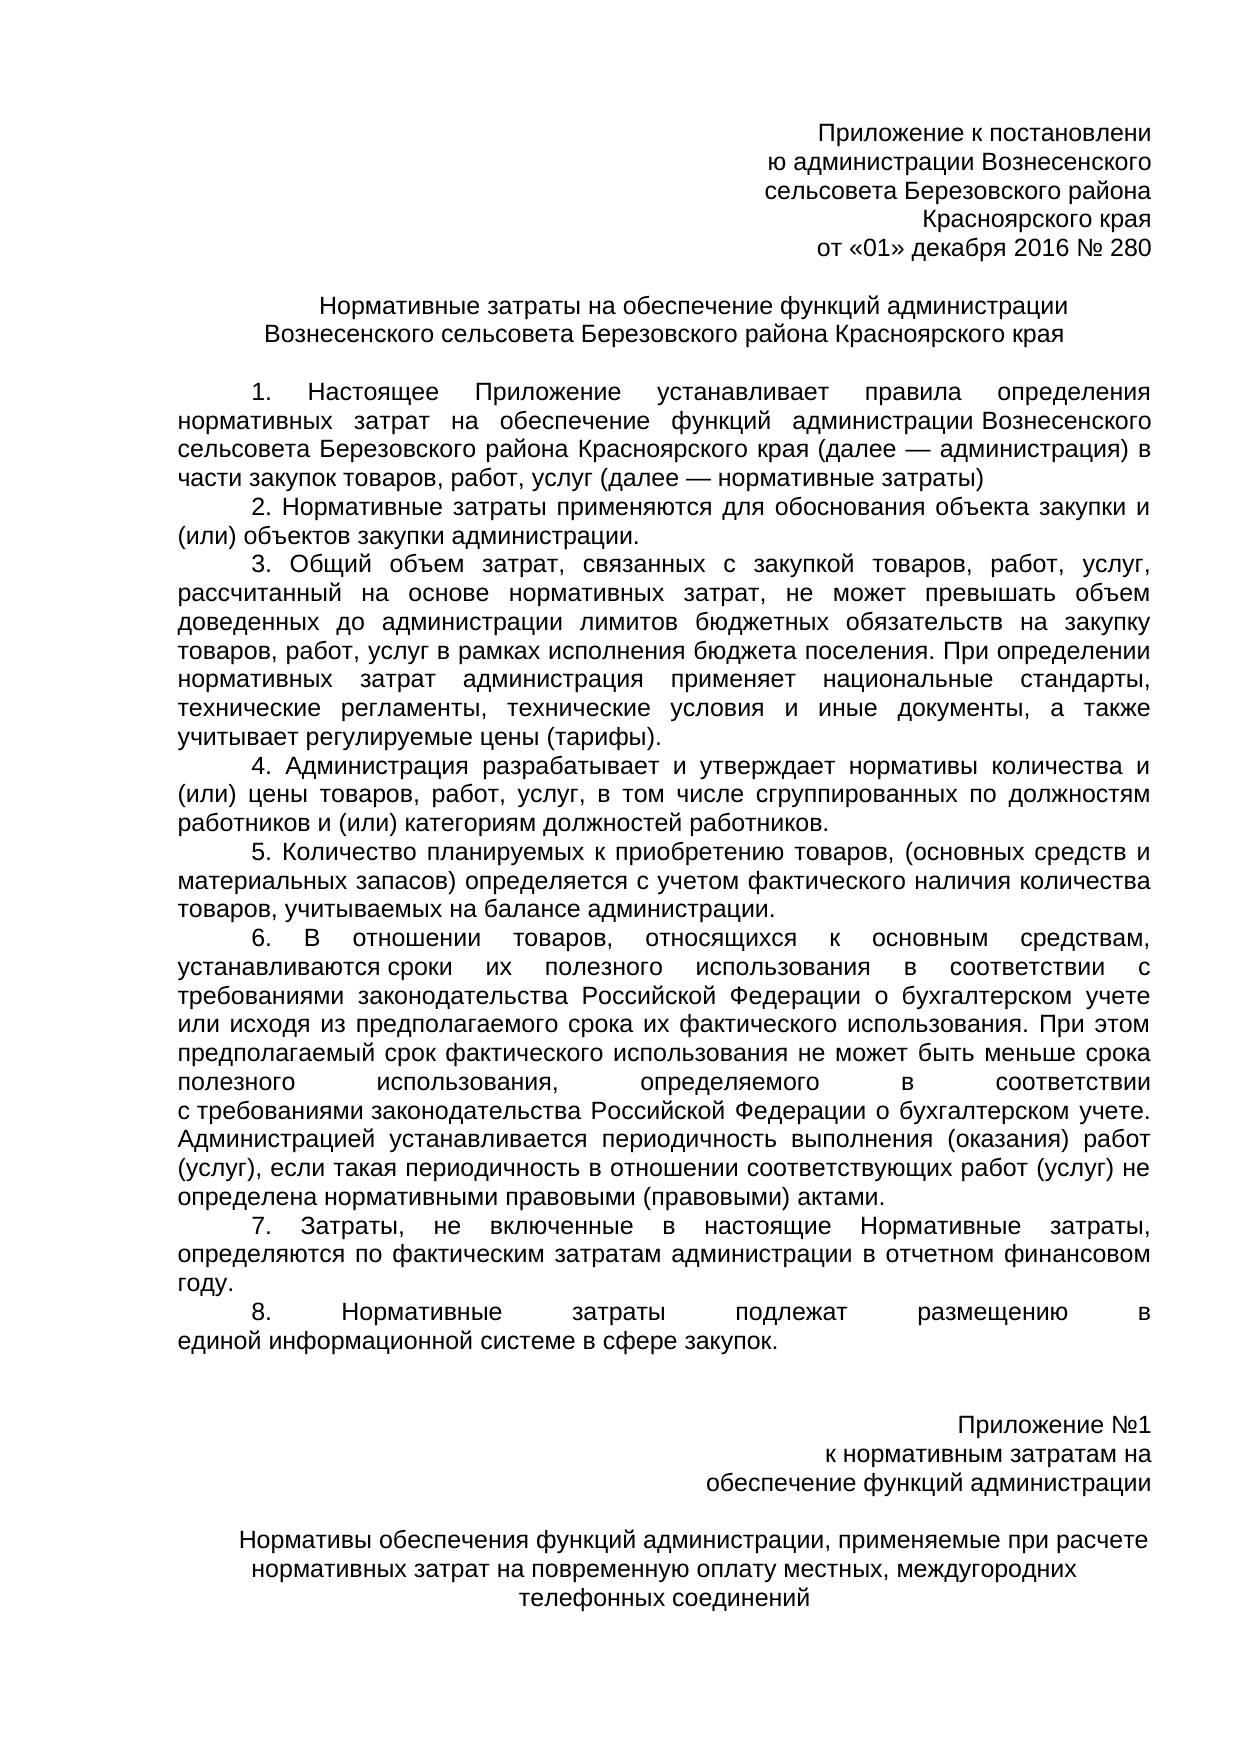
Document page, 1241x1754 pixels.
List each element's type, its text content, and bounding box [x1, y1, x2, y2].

text 7. Затраты, не включенные в настоящие Нормативные затраты, определяются по фактическим затратам администрации в отчетном финансовом году. [177, 1211, 1152, 1297]
text 8. Нормативные затраты подлежат размещению в единой информационной системе в сфере закупок. [177, 1297, 1152, 1354]
text Нормативные затраты на обеспечение функций администрации Вознесенского сельсовета Березовского района Красноярского края [177, 291, 1152, 348]
text 4. Администрация разрабатывает и утверждает нормативы количества и (или) цены товаров, работ, услуг, в том числе сгруппированных по должностям работников и (или) категориям должностей работников. [177, 751, 1152, 837]
text от «01» декабря 2016 № 280 [753, 233, 1152, 262]
text 2. Нормативные затраты применяются для обоснования объекта закупки и (или) объектов закупки администрации. [177, 492, 1152, 549]
text 1. Настоящее Приложение устанавливает правила определения нормативных затрат на обеспечение функций администрации Вознесенского сельсовета Березовского района Красноярского края (далее — администрация) в части закупок товаров, работ, услуг (далее — нормативные затраты) [177, 377, 1152, 492]
text обеспечение функций администрации [177, 1468, 1152, 1497]
text Приложение №1 [177, 1410, 1152, 1439]
text 6. В отношении товаров, относящихся к основным средствам, устанавливаются сроки их полезного использования в соответствии с требованиями законодательства Российской Федерации о бухгалтерском учете или исходя из предполагаемого срока их фактического использования. При этом предполагаемый срок фактического использования не может быть меньше срока полезного использования, определяемого в соответствии с требованиями законодательства Российской Федерации о бухгалтерском учете. Администрацией устанавливается периодичность выполнения (оказания) работ (услуг), если такая периодичность в отношении соответствующих работ (услуг) не определена нормативными правовыми (правовыми) актами. [177, 923, 1152, 1211]
text 3. Общий объем затрат, связанных с закупкой товаров, работ, услуг, рассчитанный на основе нормативных затрат, не может превышать объем доведенных до администрации лимитов бюджетных обязательств на закупку товаров, работ, услуг в рамках исполнения бюджета поселения. При определении нормативных затрат администрация применяет национальные стандарты, технические регламенты, технические условия и иные документы, а также учитывает регулируемые цены (тарифы). [177, 549, 1152, 751]
text 5. Количество планируемых к приобретению товаров, (основных средств и материальных запасов) определяется с учетом фактического наличия количества товаров, учитываемых на балансе администрации. [177, 837, 1152, 923]
text Нормативы обеспечения функций администрации, применяемые при расчете нормативных затрат на повременную оплату местных, междугородних телефонных соединений [177, 1525, 1152, 1612]
text к нормативным затратам на [177, 1439, 1152, 1468]
text Приложение к постановлению администрации Вознесенского сельсовета Березовского района Красноярского края [753, 118, 1152, 233]
